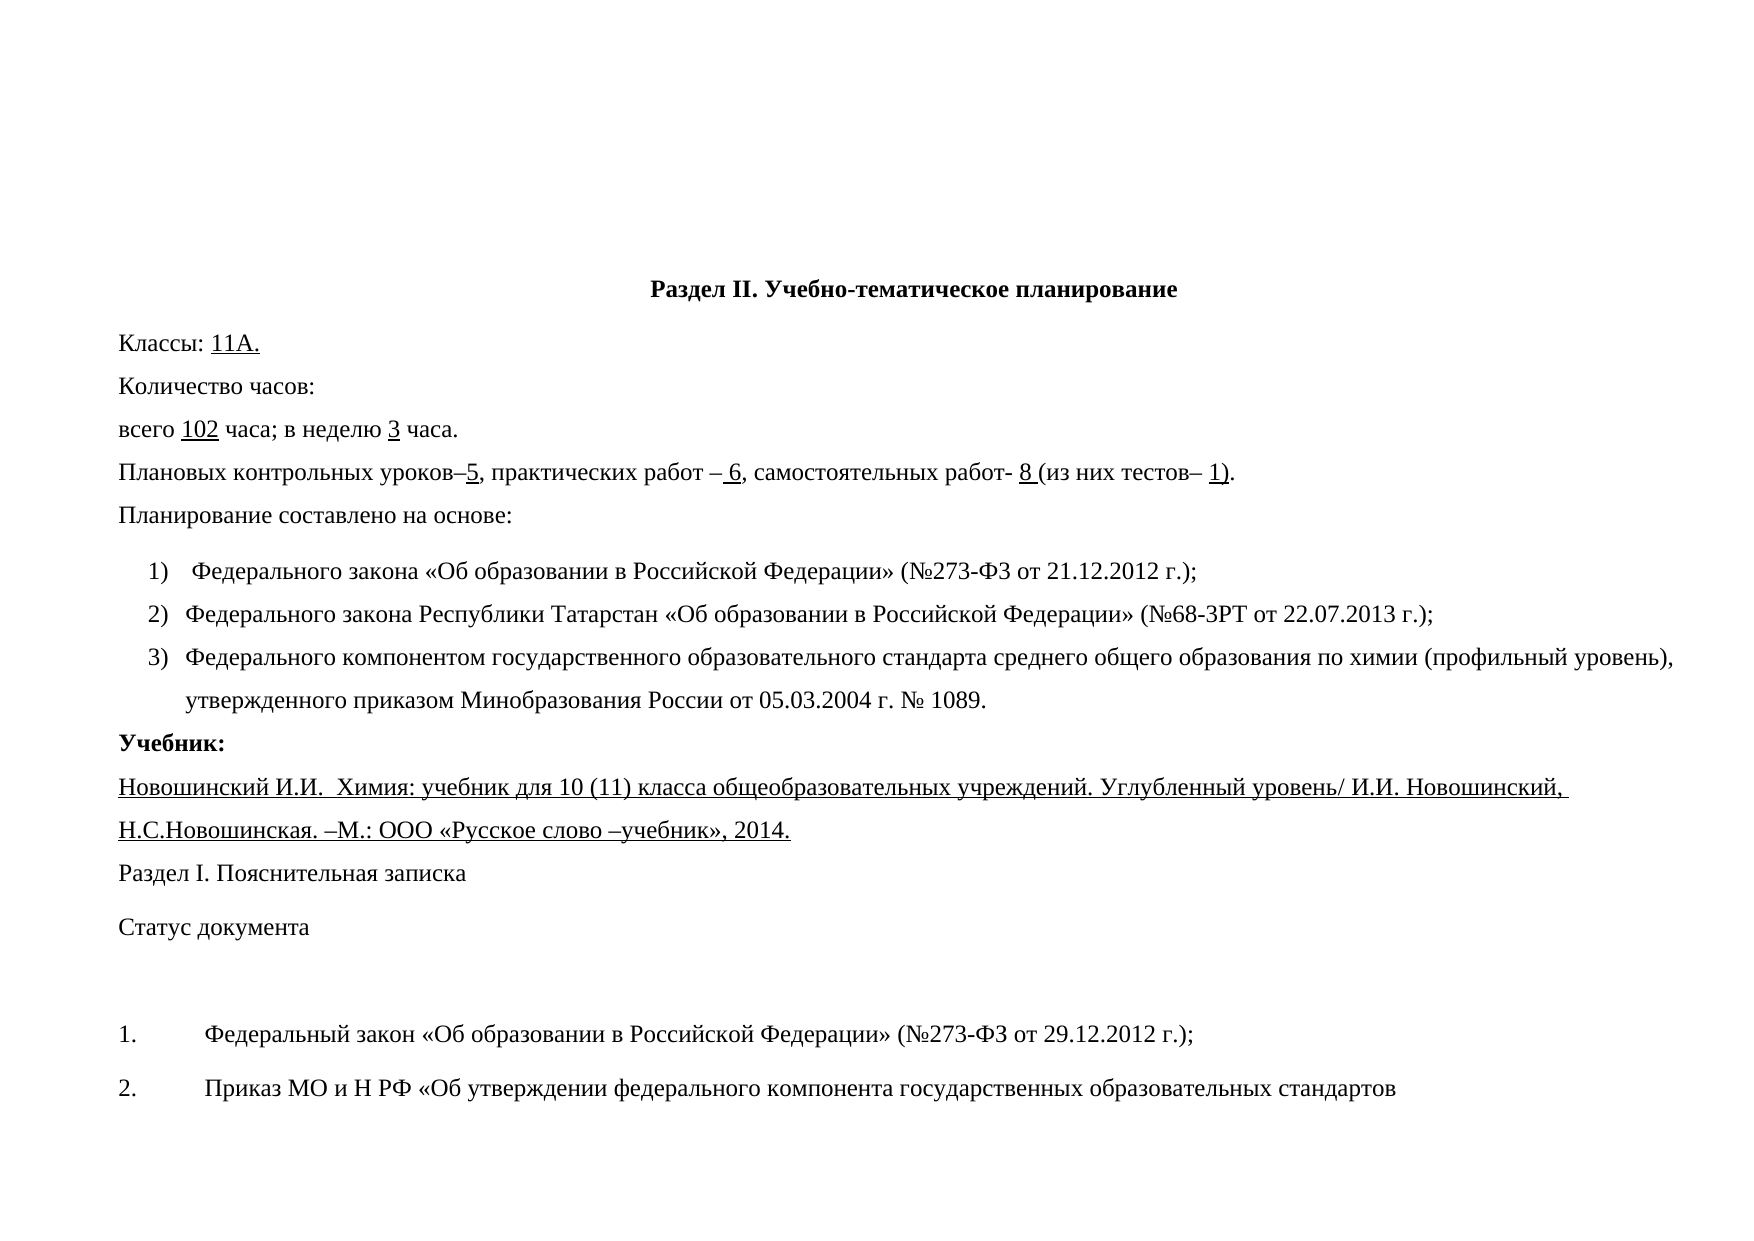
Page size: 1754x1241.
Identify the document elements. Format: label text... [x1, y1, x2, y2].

text Раздел II. Учебно-тематическое планирование [118, 274, 1709, 303]
text Классы: 11А. [118, 328, 1709, 357]
list Федерального компонентом государственного образовательного стандарта среднего общего образования по химии (профильный уровень), утвержденного приказом Минобразования России от 05.03.2004 г. № 1089. [148, 642, 1709, 714]
text Планирование составлено на основе: [118, 501, 1709, 529]
text Учебник: [118, 728, 1709, 757]
text Раздел I. Пояснительная записка [118, 858, 1709, 887]
text 1. Федеральный закон «Об образовании в Российской Федерации» (№273-ФЗ от 29.12.2012 г.); [118, 1019, 1709, 1048]
text Новошинский И.И. Химия: учебник для 10 (11) класса общеобразовательных учреждений. Углубленный уровень/ И.И. Новошинский, Н.С.Новошинская. –М.: ООО «Русское слово –учебник», 2014. [118, 772, 1709, 843]
text Плановых контрольных уроков–5, практических работ – 6, самостоятельных работ- 8 (из них тестов– 1). [118, 457, 1709, 486]
text 2. Приказ МО и Н РФ «Об утверждении федерального компонента государственных образовательных стандартов [118, 1073, 1709, 1102]
text всего 102 часа; в неделю 3 часа. [118, 414, 1709, 443]
list Федерального закона Республики Татарстан «Об образовании в Российской Федерации» (№68-3РТ от 22.07.2013 г.); [148, 599, 1709, 628]
text Количество часов: [118, 371, 1709, 400]
text Статус документа [118, 912, 1709, 941]
list Федерального закона «Об образовании в Российской Федерации» (№273-Ф3 от 21.12.2012 г.); [148, 556, 1709, 585]
